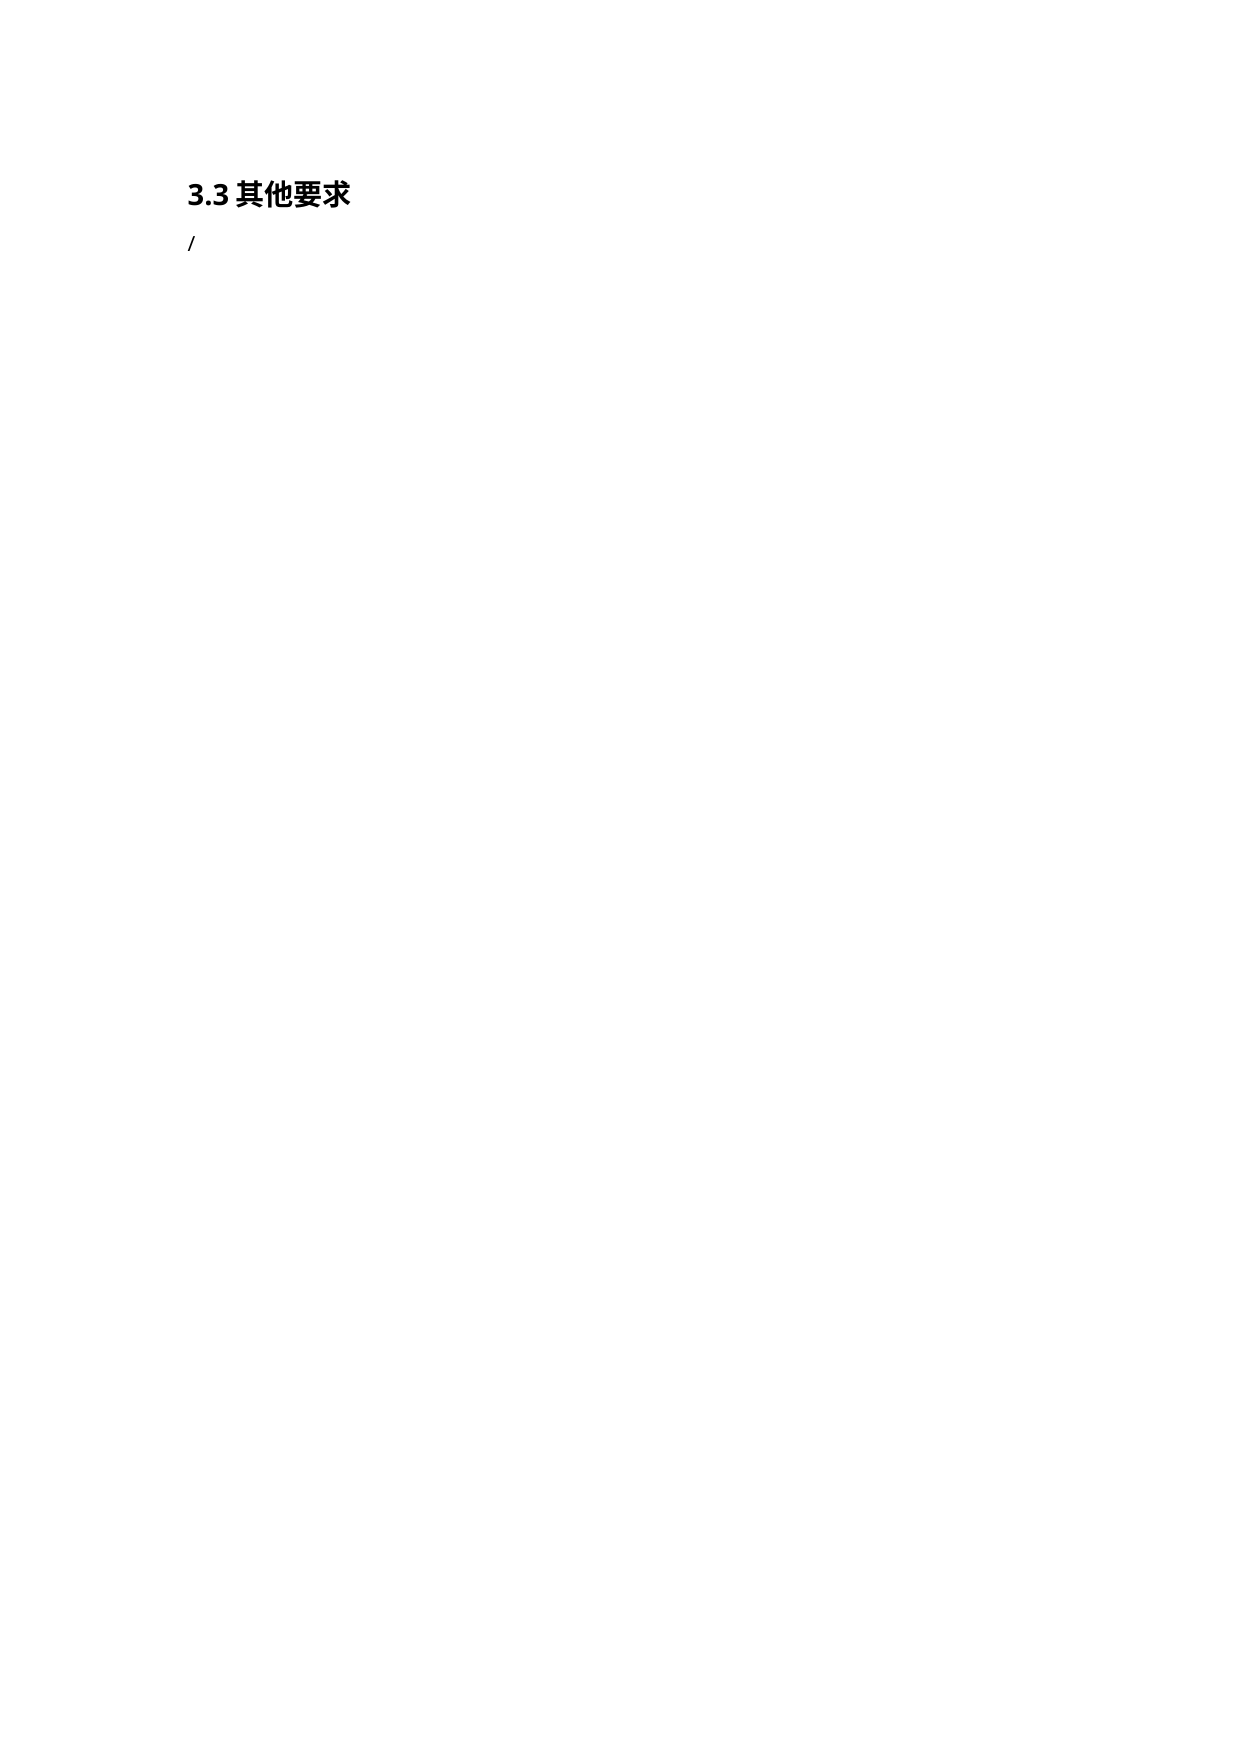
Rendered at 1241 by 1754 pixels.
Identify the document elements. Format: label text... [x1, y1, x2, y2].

text 3.3其他要求 [187, 162, 1053, 227]
text / [187, 227, 1053, 259]
